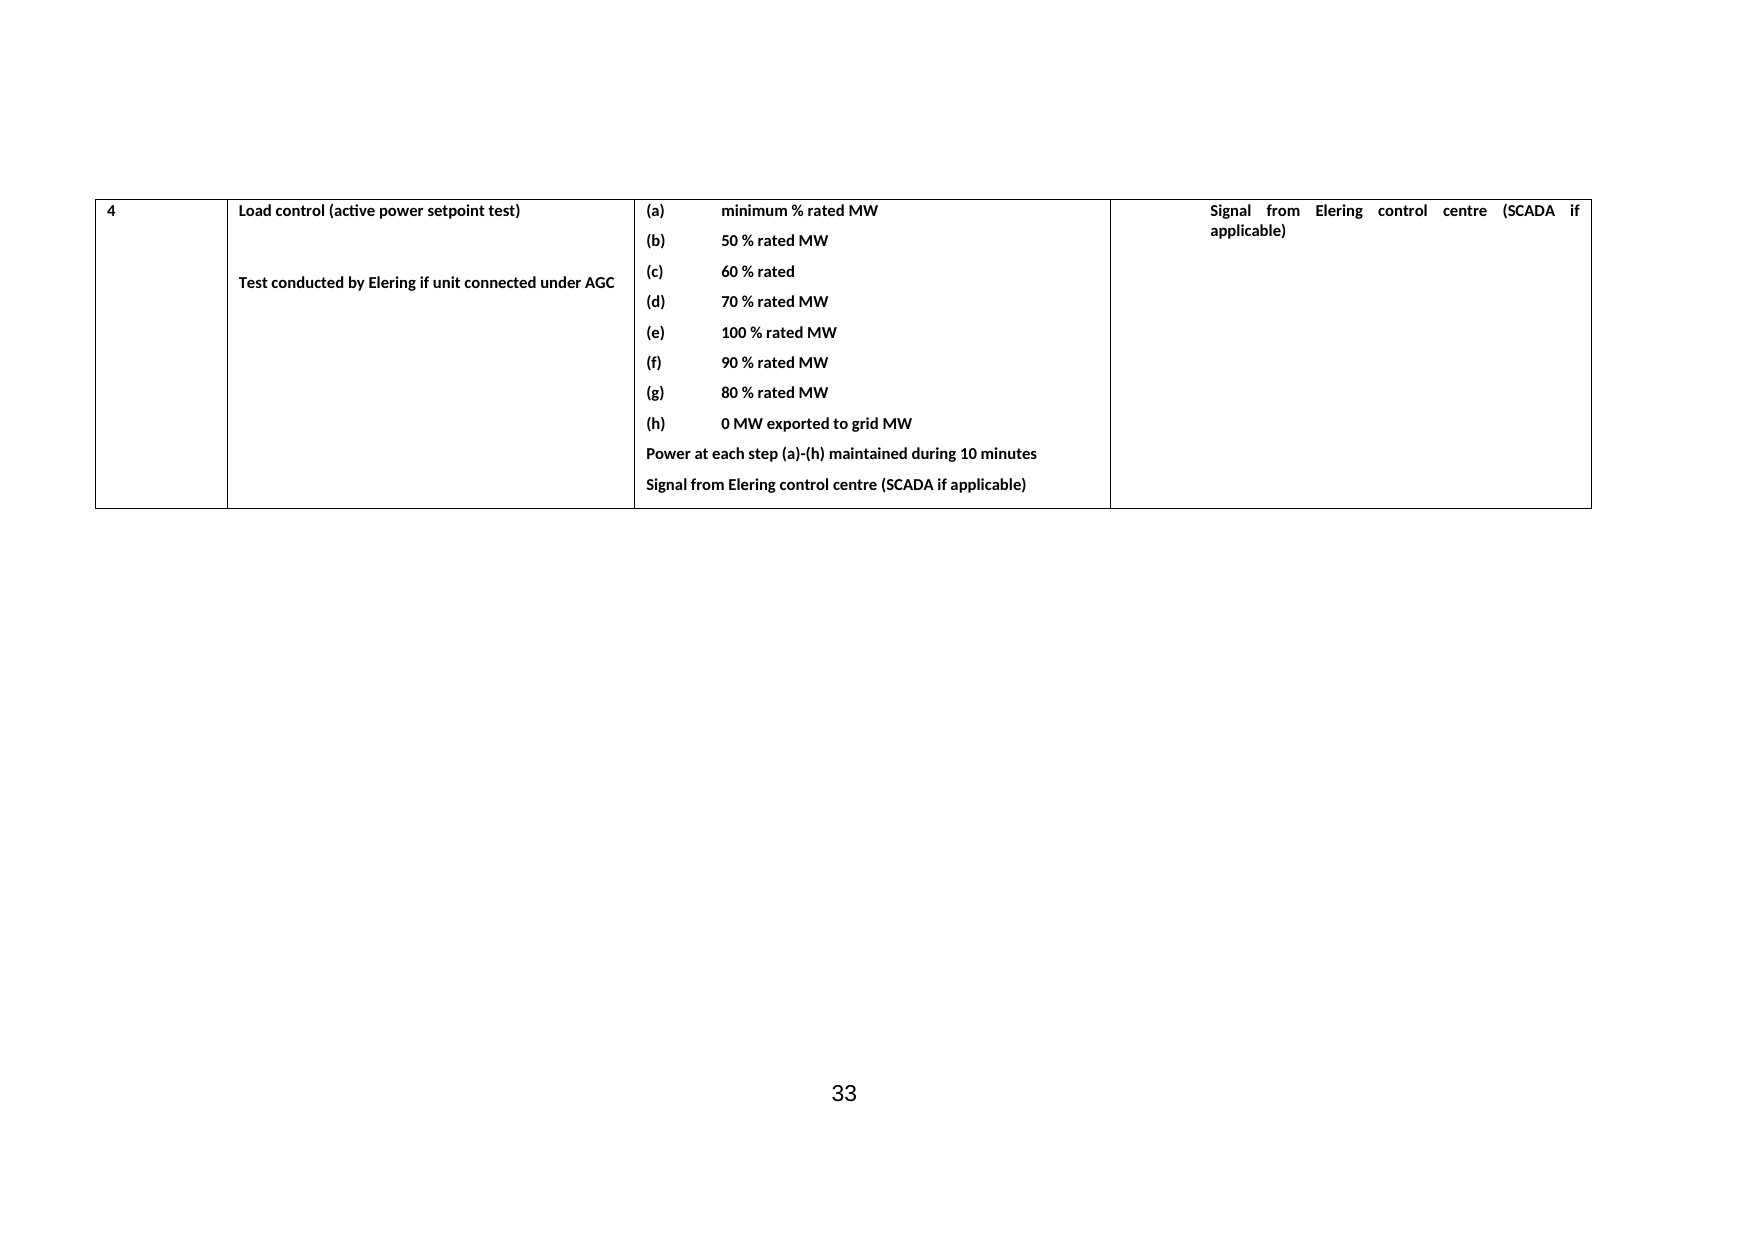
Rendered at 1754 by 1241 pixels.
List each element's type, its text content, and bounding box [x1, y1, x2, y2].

table_header Signal from Elering control centre (SCADA if applicable) [1111, 200, 1591, 507]
table_header Load control (active power setpoint test) Test conducted by Elering if unit connected under AGC [228, 200, 634, 507]
table_header (a) minimum % rated MW (b) 50 % rated MW (c) 60 % rated (d) 70 % rated MW (e) 100 % rated MW (f) 90 % rated MW (g) 80 % rated MW (h) 0 MW exported to grid MW Power at each step (a)-(h) maintained during 10 minutes Signal from Elering control centre (SCADA if applicable) [635, 200, 1110, 507]
table_header 4 [96, 200, 227, 507]
